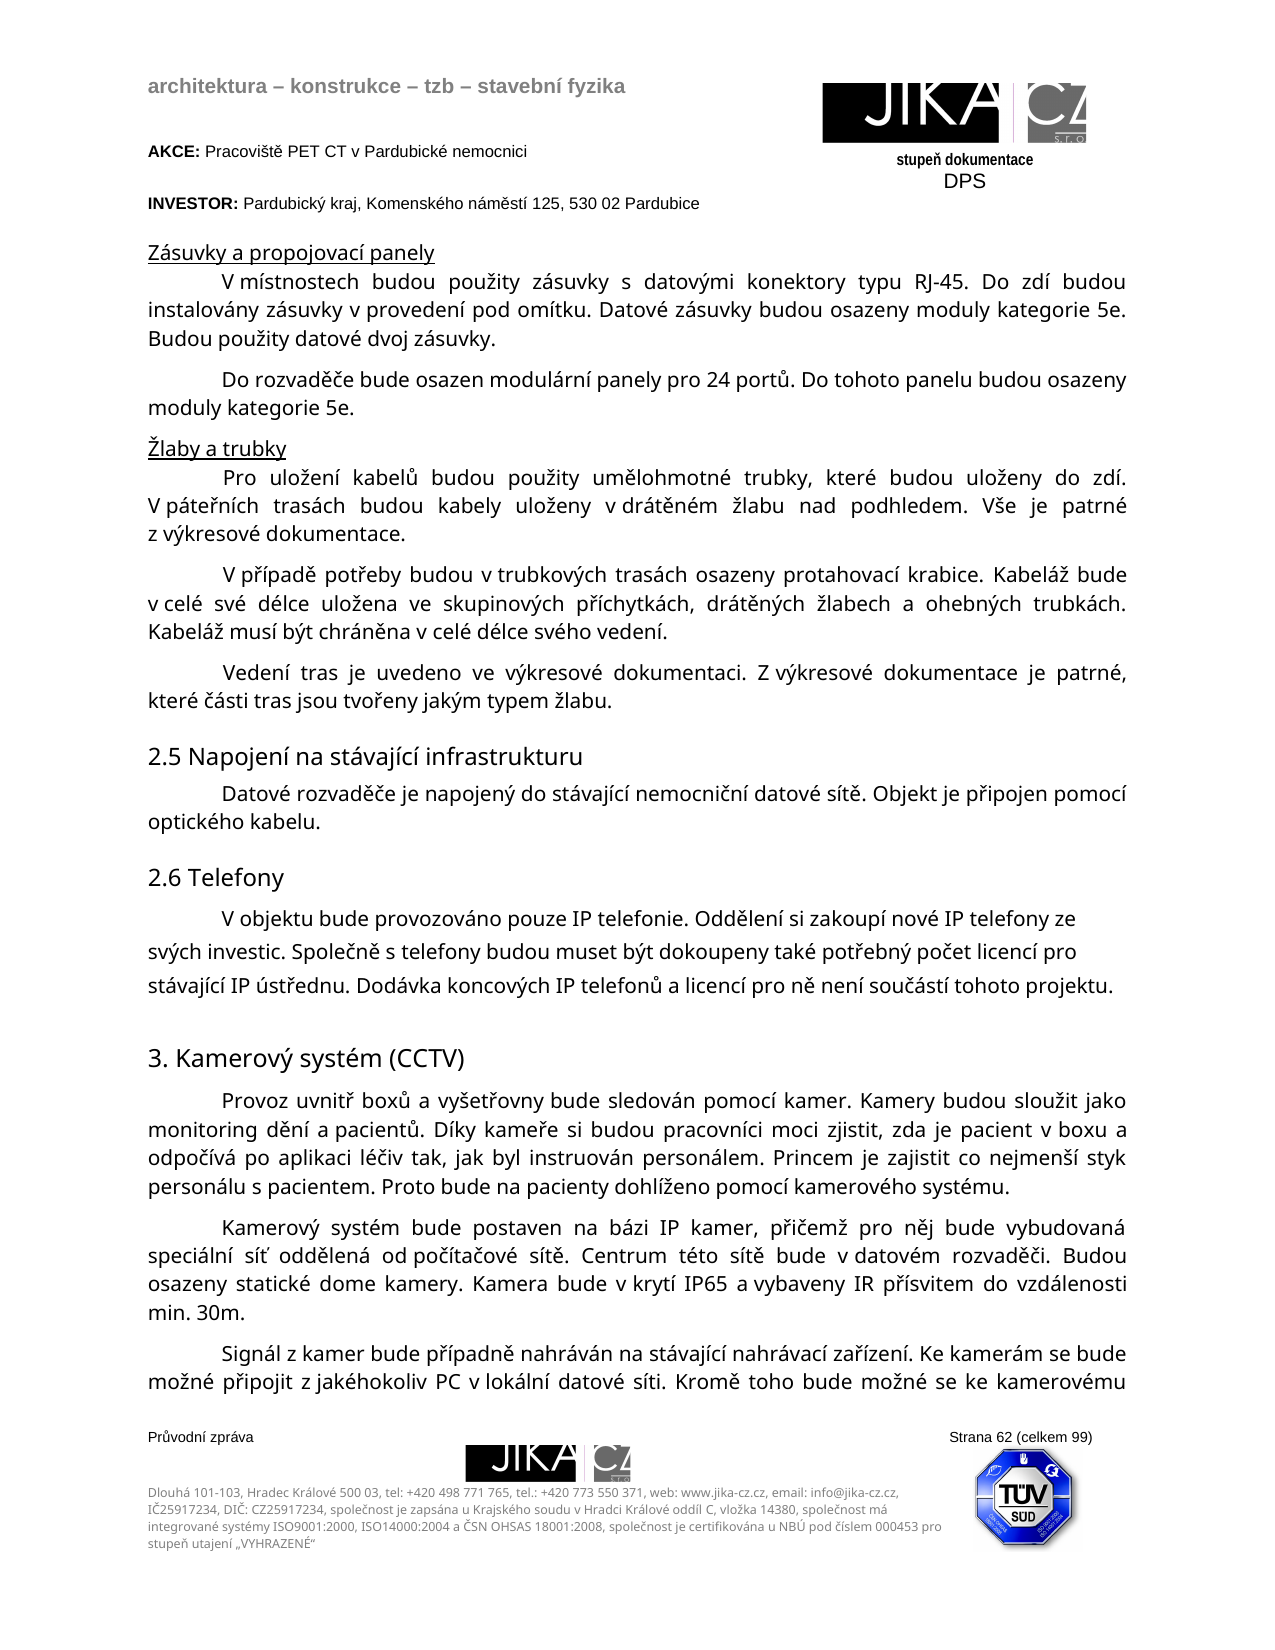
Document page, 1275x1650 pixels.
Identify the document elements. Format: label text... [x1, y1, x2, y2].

subtitle 3. Kamerový systém (CCTV) [148, 1041, 1127, 1074]
text Pro uložení kabelů budou použity umělohmotné trubky, které budou uloženy do zdí. V páteřních trasách budou kabely uloženy v drátěném žlabu nad podhledem. Vše je patrné z výkresové dokumentace. [148, 463, 1127, 548]
text Kamerový systém bude postaven na bázi IP kamer, přičemž pro něj bude vybudovaná speciální síť oddělená od počítačové sítě. Centrum této sítě bude v datovém rozvaděči. Budou osazeny statické dome kamery. Kamera bude v krytí IP65 a vybaveny IR přísvitem do vzdálenosti min. 30m. [148, 1213, 1127, 1326]
subtitle 2.6 Telefony [148, 861, 1127, 893]
text Vedení tras je uvedeno ve výkresové dokumentaci. Z výkresové dokumentace je patrné, které části tras jsou tvořeny jakým typem žlabu. [148, 658, 1127, 715]
text V místnostech budou použity zásuvky s datovými konektory typu RJ-45. Do zdí budou instalovány zásuvky v provedení pod omítku. Datové zásuvky budou osazeny moduly kategorie 5e. Budou použity datové dvoj zásuvky. [148, 267, 1127, 352]
picture [972, 1445, 1083, 1552]
text Provoz uvnitř boxů a vyšetřovny bude sledován pomocí kamer. Kamery budou sloužit jako monitoring dění a pacientů. Díky kameře si budou pracovníci moci zjistit, zda je pacient v boxu a odpočívá po aplikaci léčiv tak, jak byl instruován personálem. Princem je zajistit co nejmenší styk personálu s pacientem. Proto bude na pacienty dohlíženo pomocí kamerového systému. [148, 1086, 1127, 1200]
text Žlaby a trubky [148, 434, 1127, 463]
text Datové rozvaděče je napojený do stávající nemocniční datové sítě. Objekt je připojen pomocí optického kabelu. [148, 779, 1127, 836]
subtitle V objektu bude provozováno pouze IP telefonie. Oddělení si zakoupí nové IP telefony ze svých investic. Společně s telefony budou muset být dokoupeny také potřebný počet licencí pro stávající IP ústřednu. Dodávka koncových IP telefonů a licencí pro ně není součástí tohoto projektu. [148, 900, 1127, 1000]
text Do rozvaděče bude osazen modulární panely pro 24 portů. Do tohoto panelu budou osazeny moduly kategorie 5e. [148, 365, 1127, 422]
picture [465, 1445, 631, 1482]
text Zásuvky a propojovací panely [148, 238, 1127, 267]
picture [822, 83, 1087, 143]
text V případě potřeby budou v trubkových trasách osazeny protahovací krabice. Kabeláž bude v celé své délce uložena ve skupinových příchytkách, drátěných žlabech a ohebných trubkách. Kabeláž musí být chráněna v celé délce svého vedení. [148, 560, 1127, 646]
subtitle 2.5 Napojení na stávající infrastrukturu [148, 740, 1127, 773]
